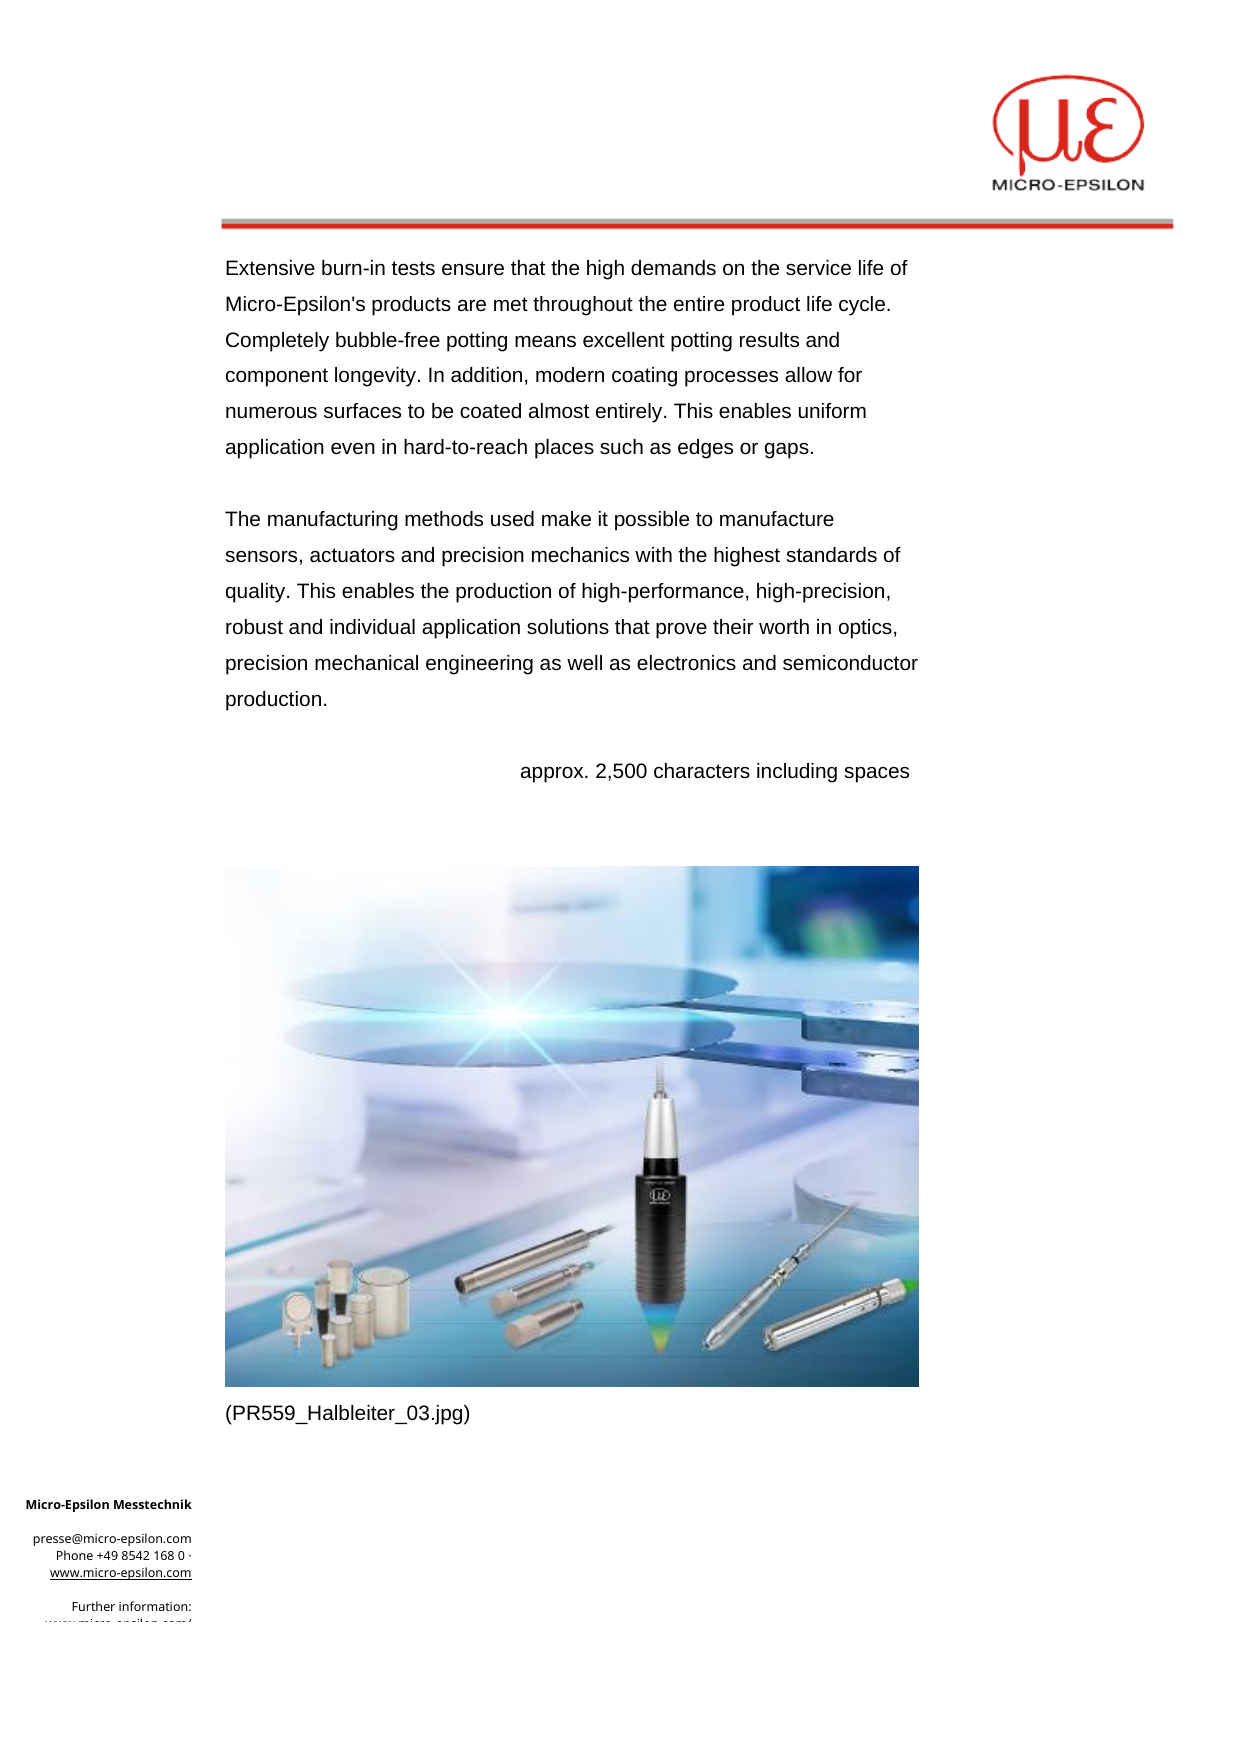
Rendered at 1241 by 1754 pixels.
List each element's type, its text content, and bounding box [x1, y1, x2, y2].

text Extensive burn-in tests ensure that the high demands on the service life of Micro-Epsilon's products are met throughout the entire product life cycle. Completely bubble-free potting means excellent potting results and component longevity. In addition, modern coating processes allow for numerous surfaces to be coated almost entirely. This enables uniform application even in hard-to-reach places such as edges or gaps. [225, 256, 919, 459]
picture [225, 866, 919, 1387]
text approx. 2,500 characters including spaces [520, 759, 919, 783]
text The manufacturing methods used make it possible to manufacture sensors, actuators and precision mechanics with the highest standards of quality. This enables the production of high-performance, high-precision, robust and individual application solutions that prove their worth in optics, precision mechanical engineering as well as electronics and semiconductor production. [225, 507, 919, 711]
text (PR559_Halbleiter_03.jpg) [225, 1401, 919, 1425]
